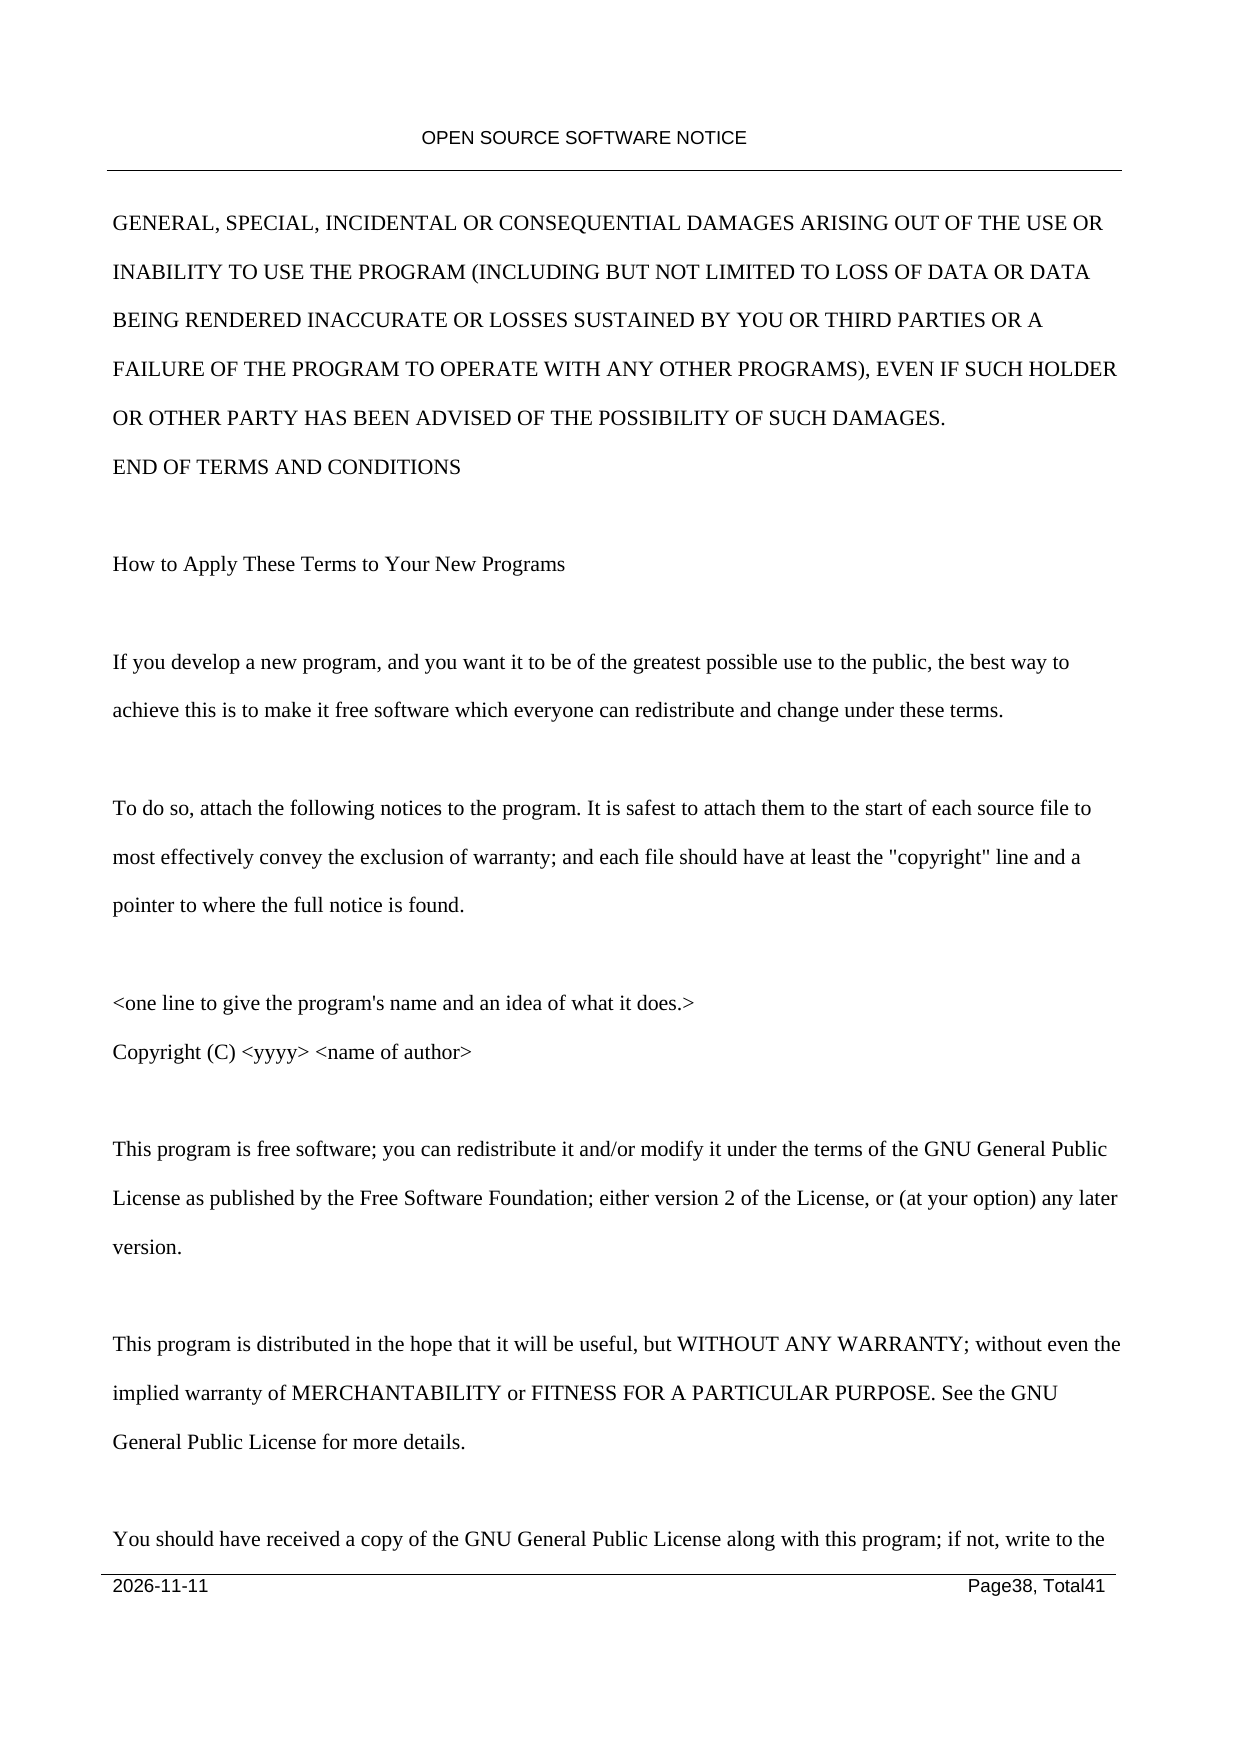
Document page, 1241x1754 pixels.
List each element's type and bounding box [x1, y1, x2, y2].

text [112, 206, 1128, 1555]
